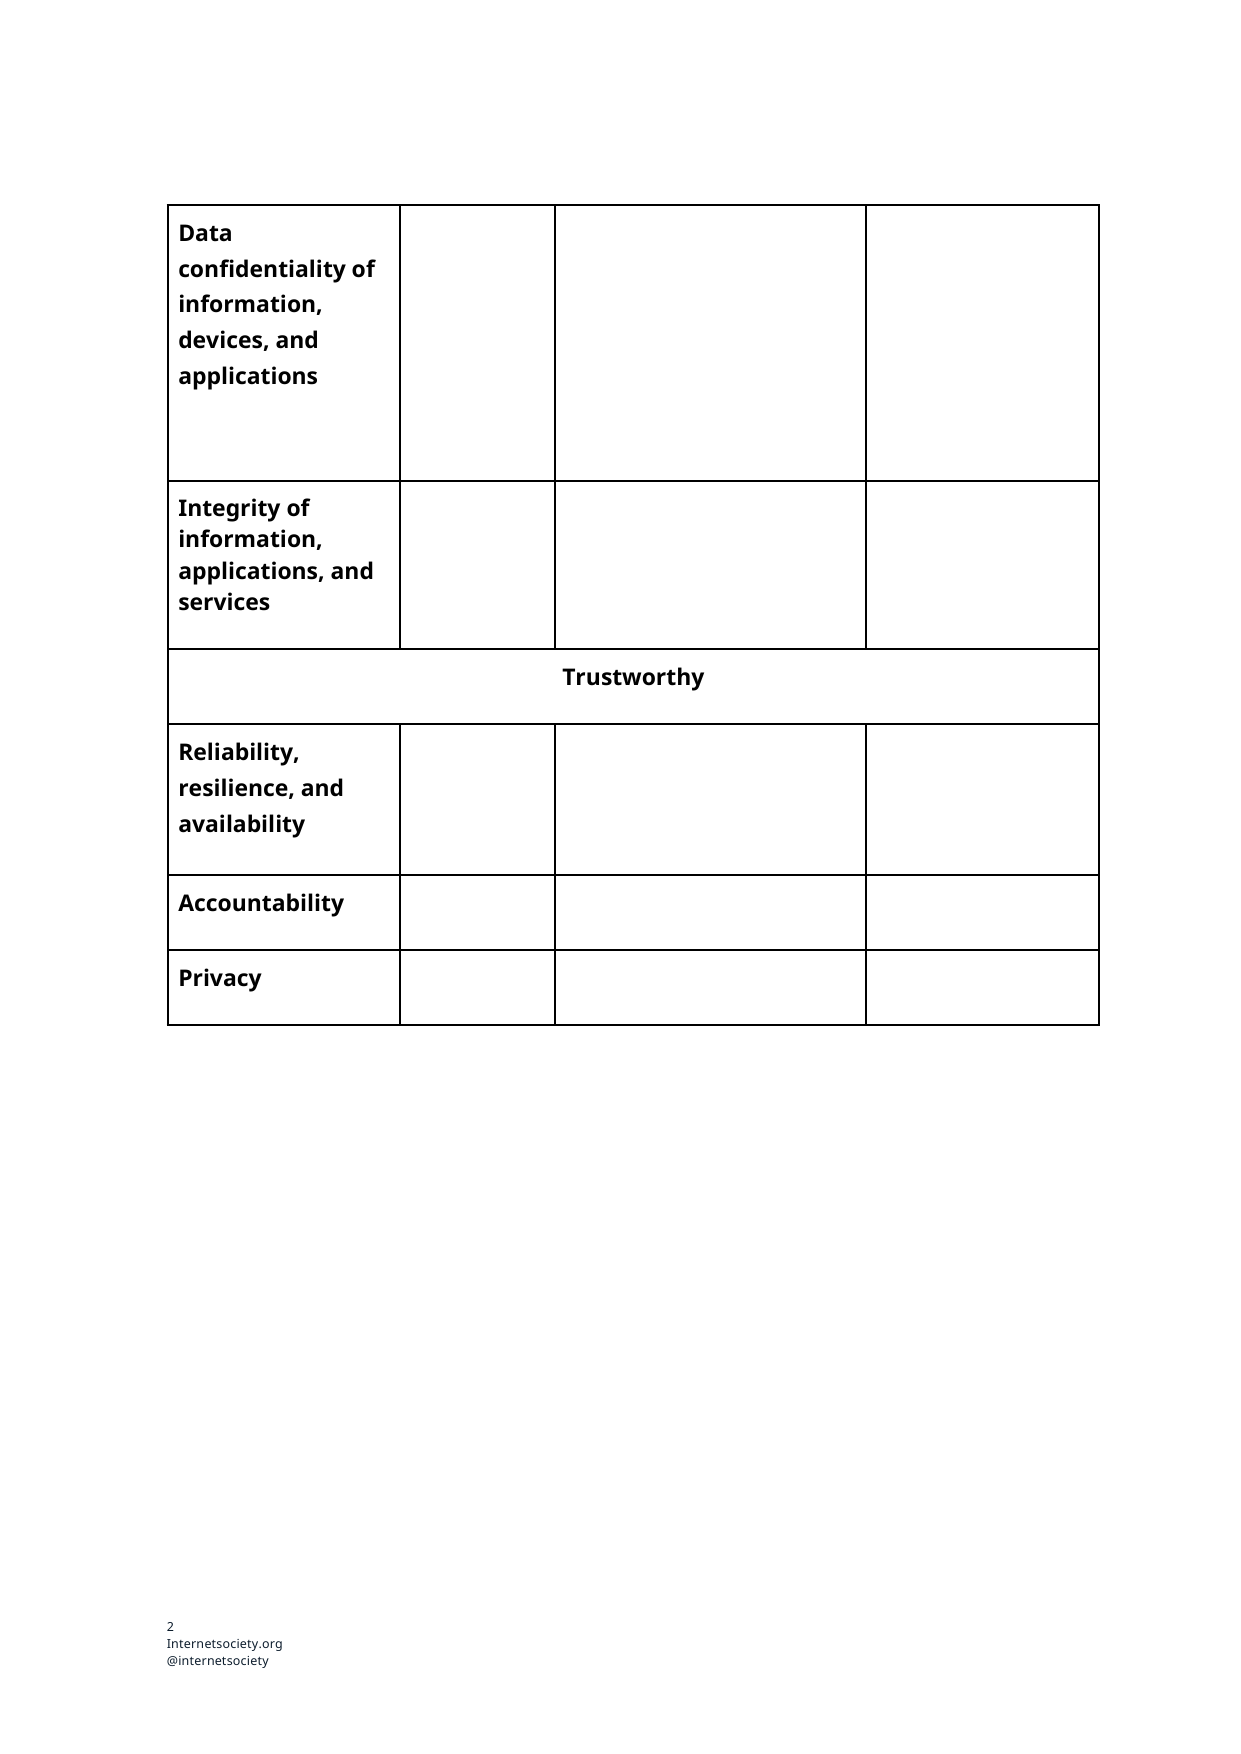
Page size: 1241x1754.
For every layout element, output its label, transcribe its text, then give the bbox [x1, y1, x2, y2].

table_cell [867, 951, 1098, 1024]
table_cell [401, 725, 554, 874]
table_cell Data confidentiality of information, devices, and applications [169, 206, 399, 479]
table_cell [867, 876, 1098, 949]
table_cell [401, 951, 554, 1024]
table_cell [401, 482, 554, 648]
table_cell [556, 482, 865, 648]
table_cell Accountability [169, 876, 399, 949]
table_cell Trustworthy [169, 650, 1098, 723]
table_cell [556, 951, 865, 1024]
table_cell [401, 206, 554, 479]
table_cell Privacy [169, 951, 399, 1024]
table_cell [867, 725, 1098, 874]
table_cell Integrity of information, applications, and services [169, 482, 399, 648]
table_cell [867, 206, 1098, 479]
table_cell [556, 725, 865, 874]
table_cell [401, 876, 554, 949]
table_cell [556, 876, 865, 949]
table_cell [867, 482, 1098, 648]
table_cell [556, 206, 865, 479]
table_cell Reliability, resilience, and availability [169, 725, 399, 874]
